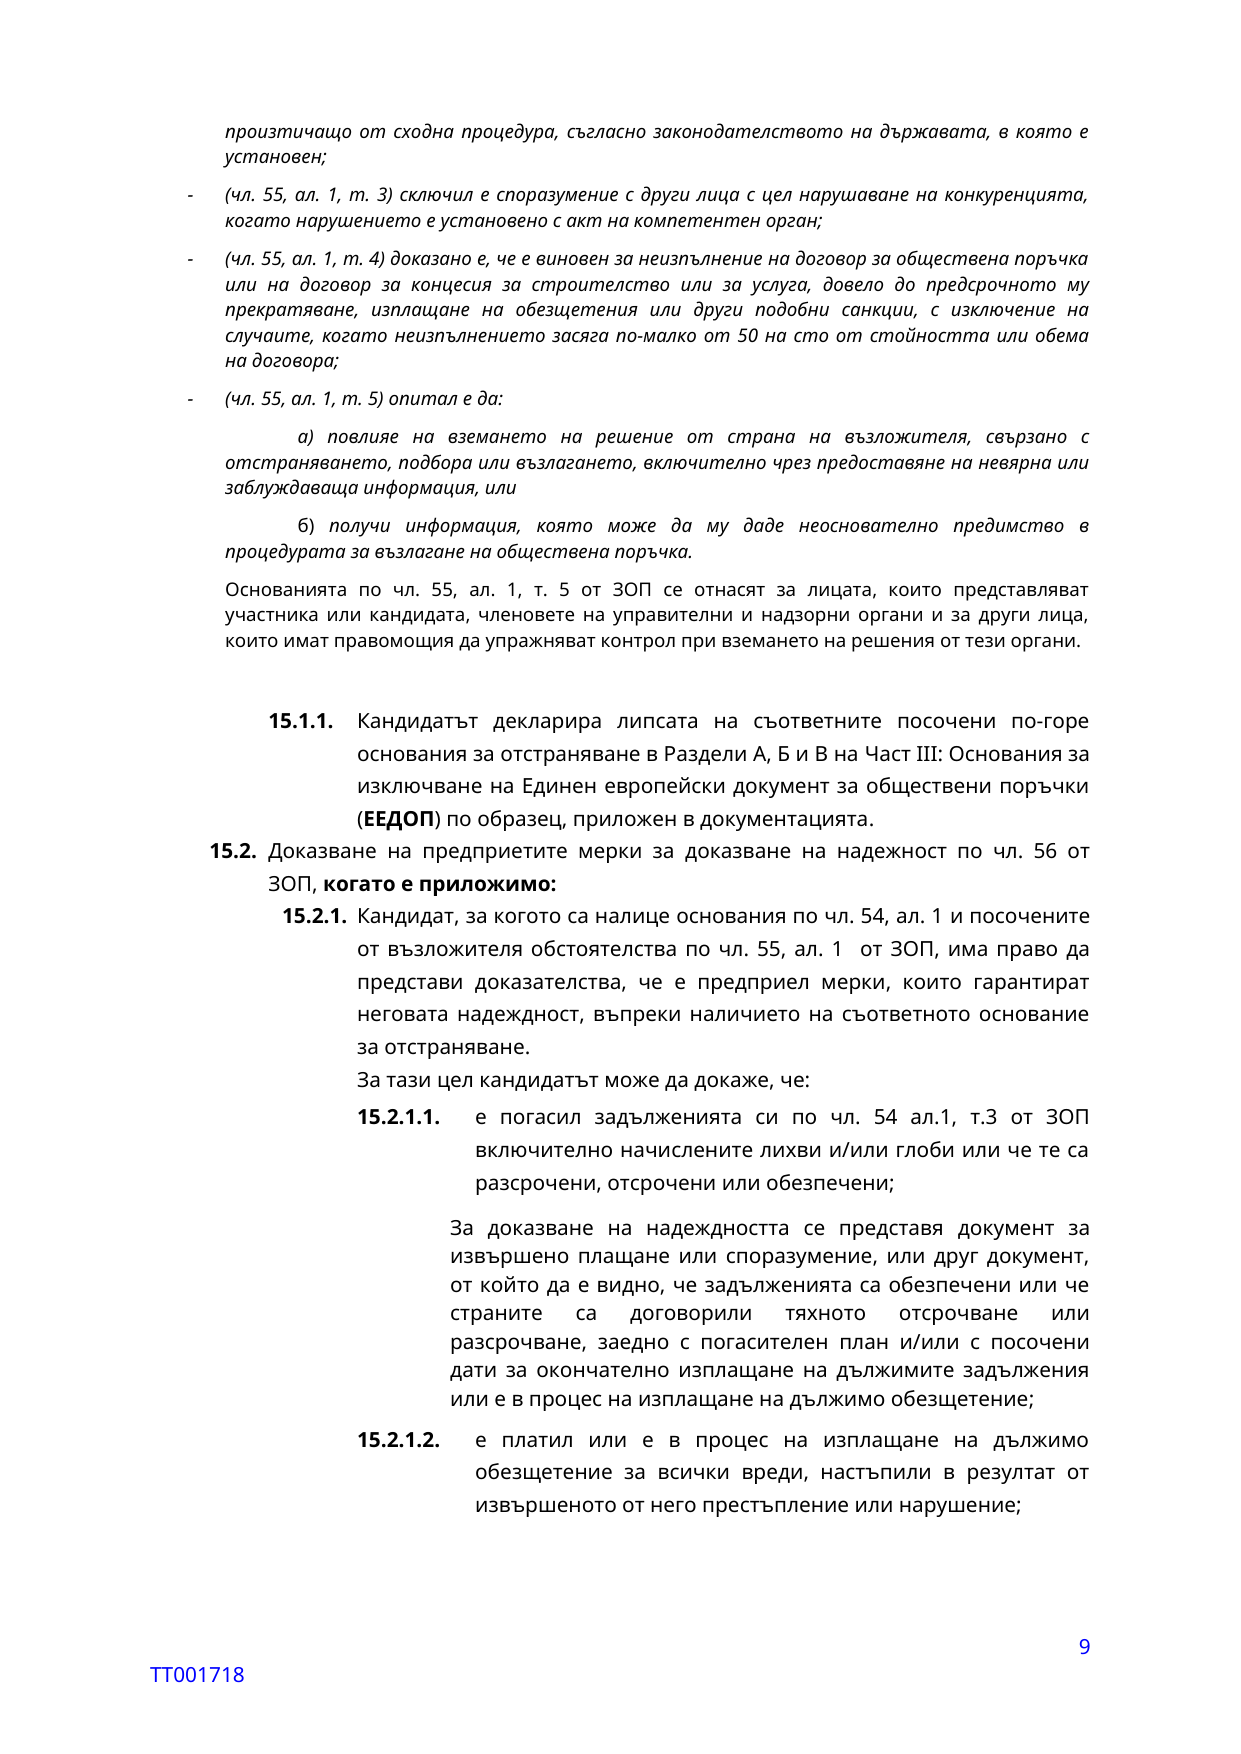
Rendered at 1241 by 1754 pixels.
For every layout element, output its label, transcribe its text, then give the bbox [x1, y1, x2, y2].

list Кандидатът декларира липсата на съответните посочени по-горе основания за отстраняване в Раздели А, Б и В на Част III: Основания за изключване на Единен европейски документ за обществени поръчки (ЕЕДОП) по образец, приложен в документацията. [268, 706, 1090, 832]
list (чл. 55, ал. 1, т. 5) опитал е да: [187, 385, 1090, 411]
list (чл. 55, ал. 1, т. 4) доказано е, че е виновен за неизпълнение на договор за обществена поръчка или на договор за концесия за строителство или за услуга, довело до предсрочното му прекратяване, изплащане на обезщетения или други подобни санкции, с изключение на случаите, когато неизпълнението засяга по-малко от 50 на сто от стойността или обема на договора; [187, 245, 1090, 373]
list (чл. 55, ал. 1, т. 3) сключил е споразумение с други лица с цел нарушаване на конкуренцията, когато нарушението е установено с акт на компетентен орган; [187, 182, 1090, 233]
list е погасил задълженията си по чл. 54 ал.1, т.3 от ЗОП включително начислените лихви и/или глоби или че те са разсрочени, отсрочени или обезпечени; [357, 1097, 1090, 1197]
list Основанията по чл. 55, ал. 1, т. 5 от ЗОП се отнасят за лицата, които представляват участника или кандидата, членовете на управителни и надзорни органи и за други лица, които имат правомощия да упражняват контрол при вземането на решения от тези органи. [225, 576, 1090, 653]
list Кандидат, за когото са налице основания по чл. 54, ал. 1 и посочените от възложителя обстоятелства по чл. 55, ал. 1 от ЗОП, има право да представи доказателства, че е предприел мерки, които гарантират неговата надеждност, въпреки наличието на съответното основание за отстраняване. [282, 902, 1090, 1061]
list а) повлияе на вземането на решение от страна на възложителя, свързано с отстраняването, подбора или възлагането, включително чрез предоставяне на невярна или заблуждаваща информация, или [225, 423, 1090, 500]
list Доказване на предприетите мерки за доказване на надежност по чл. 56 от ЗОП, когато е приложимо: [209, 836, 1090, 897]
list За тази цел кандидатът може да докаже, че: [357, 1065, 1090, 1093]
list б) получи информация, която може да му даде неоснователно предимство в процедурата за възлагане на обществена поръчка. [225, 512, 1090, 563]
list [187, 118, 1090, 169]
list е платил или е в процес на изплащане на дължимо обезщетение за всички вреди, настъпили в резултат от извършеното от него престъпление или нарушение; [357, 1425, 1090, 1518]
